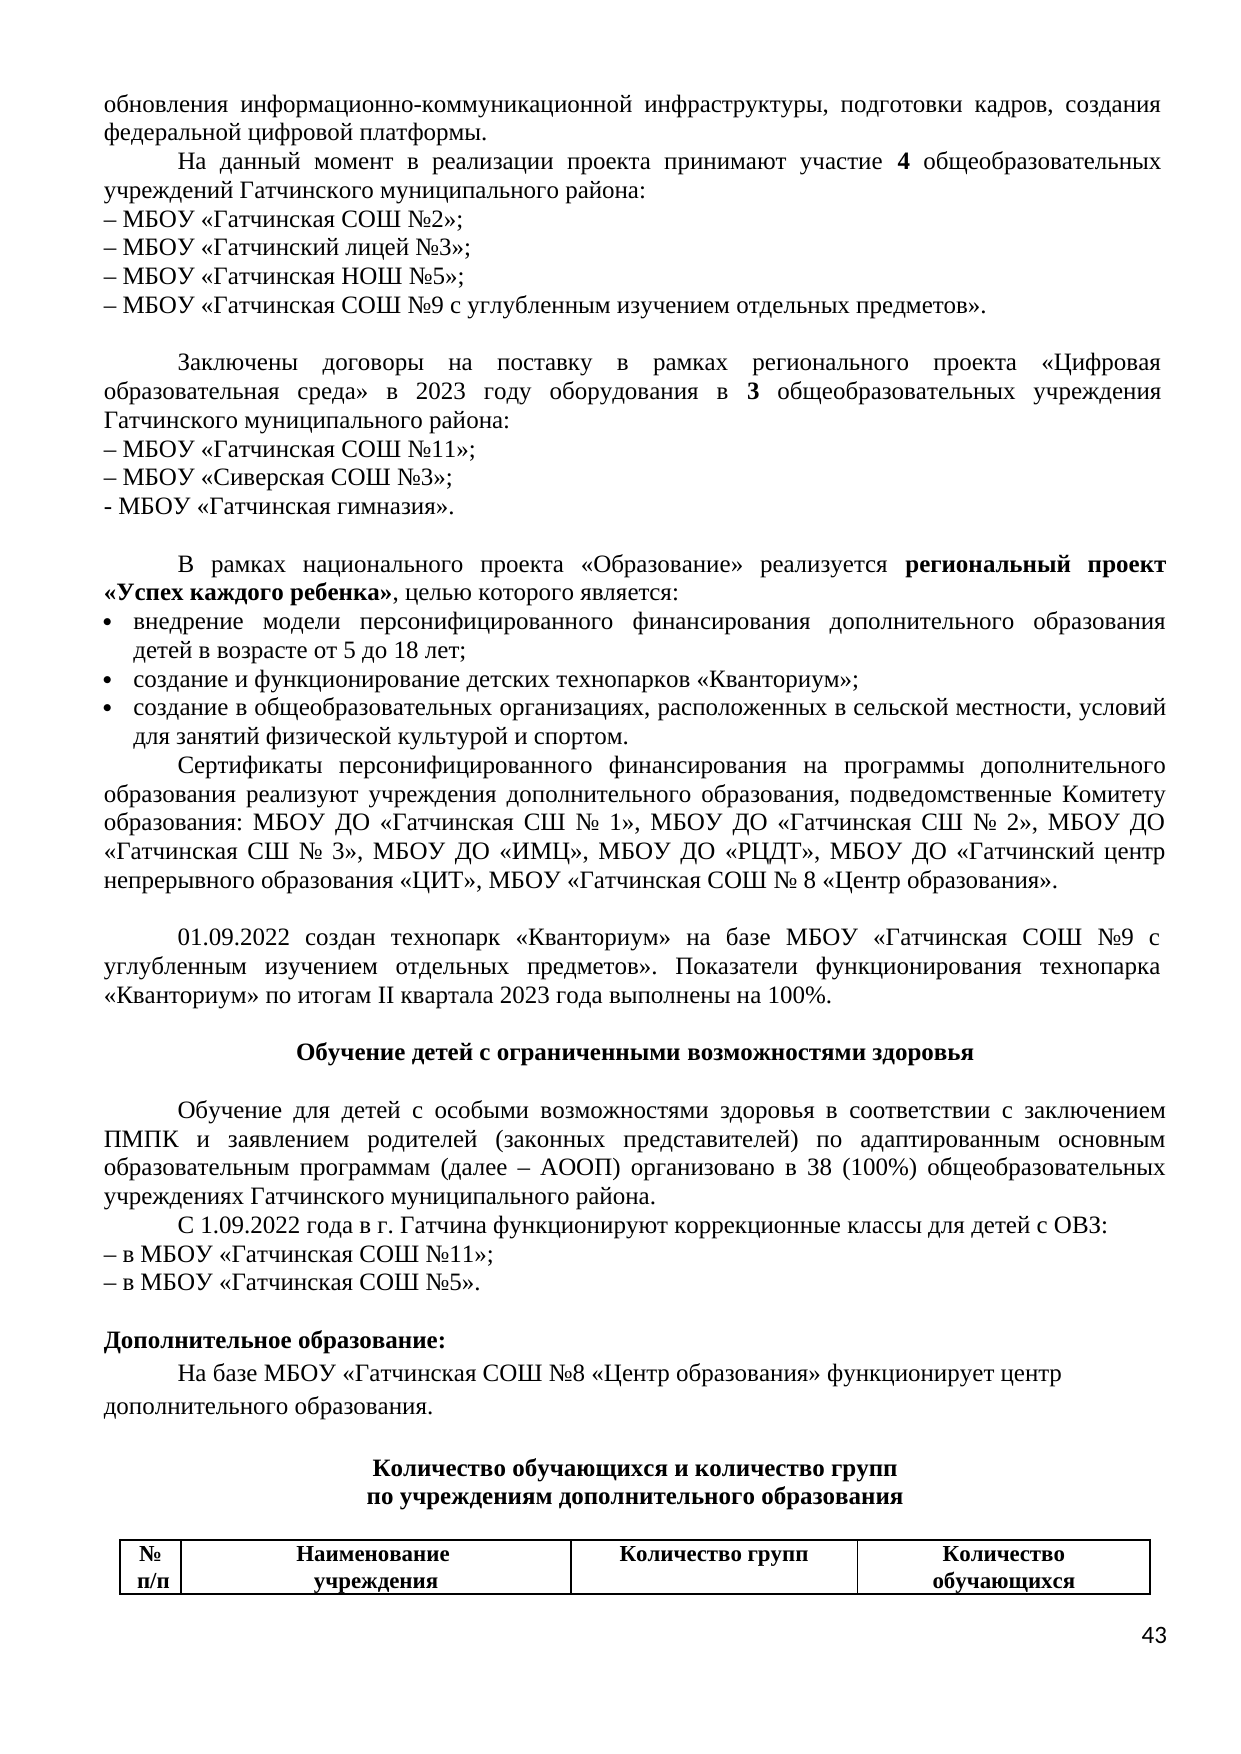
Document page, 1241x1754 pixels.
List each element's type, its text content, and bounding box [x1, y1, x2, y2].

table_header Количество групп [572, 1541, 857, 1593]
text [103, 89, 1161, 146]
text На базе МБОУ «Гатчинская СОШ №8 «Центр образования» функционирует центр дополнительного образования. [103, 1358, 1167, 1420]
text – МБОУ «Гатчинская СОШ №9 с углубленным изучением отдельных предметов». [103, 290, 1161, 319]
list внедрение модели персонифицированного финансирования дополнительного образования детей в возрасте от 5 до 18 лет; [103, 606, 1167, 664]
text Сертификаты персонифицированного финансирования на программы дополнительного образования реализуют учреждения дополнительного образования, подведомственные Комитету образования: МБОУ ДО «Гатчинская СШ № 1», МБОУ ДО «Гатчинская СШ № 2», МБОУ ДО «Гатчинская СШ № 3», МБОУ ДО «ИМЦ», МБОУ ДО «РЦДТ», МБОУ ДО «Гатчинский центр непрерывного образования «ЦИТ», МБОУ «Гатчинская СОШ № 8 «Центр образования». [103, 750, 1167, 894]
text – в МБОУ «Гатчинская СОШ №5». [103, 1267, 1167, 1296]
text – МБОУ «Гатчинский лицей №3»; [103, 232, 1161, 261]
text На данный момент в реализации проекта принимают участие 4 общеобразовательных учреждений Гатчинского муниципального района: [103, 146, 1161, 204]
text - МБОУ «Гатчинская гимназия». [103, 491, 1161, 520]
text Заключены договоры на поставку в рамках регионального проекта «Цифровая образовательная среда» в 2023 году оборудования в 3 общеобразовательных учреждения Гатчинского муниципального района: [103, 347, 1161, 434]
text – МБОУ «Сиверская СОШ №3»; [103, 462, 1161, 491]
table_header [182, 1541, 570, 1593]
text – МБОУ «Гатчинская СОШ №2»; [103, 204, 1161, 232]
table_header № п/п [121, 1541, 180, 1593]
text – МБОУ «Гатчинская НОШ №5»; [103, 261, 1161, 290]
text Обучение детей с ограниченными возможностями здоровья [103, 1037, 1167, 1066]
table_header Количество обучающихся [858, 1541, 1149, 1593]
text по учреждениям дополнительного образования [103, 1481, 1167, 1510]
text – МБОУ «Гатчинская СОШ №11»; [103, 434, 1161, 462]
text Обучение для детей с особыми возможностями здоровья в соответствии с заключением ПМПК и заявлением родителей (законных представителей) по адаптированным основным образовательным программам (далее – АООП) организовано в 38 (100%) общеобразовательных учреждениях Гатчинского муниципального района. [103, 1095, 1167, 1210]
text – в МБОУ «Гатчинская СОШ №11»; [103, 1239, 1167, 1267]
text В рамках национального проекта «Образование» реализуется региональный проект «Успех каждого ребенка», целью которого является: [103, 549, 1167, 606]
text 01.09.2022 создан технопарк «Кванториум» на базе МБОУ «Гатчинская СОШ №9 с углубленным изучением отдельных предметов». Показатели функционирования технопарка «Кванториум» по итогам II квартала 2023 года выполнены на 100%. [103, 922, 1161, 1009]
list создание и функционирование детских технопарков «Кванториум»; [103, 664, 1167, 692]
list создание в общеобразовательных организациях, расположенных в сельской местности, условий для занятий физической культурой и спортом. [103, 692, 1167, 750]
text Дополнительное образование: [103, 1325, 1167, 1354]
text С 1.09.2022 года в г. Гатчина функционируют коррекционные классы для детей с ОВЗ: [103, 1210, 1167, 1239]
text Количество обучающихся и количество групп [103, 1453, 1167, 1481]
